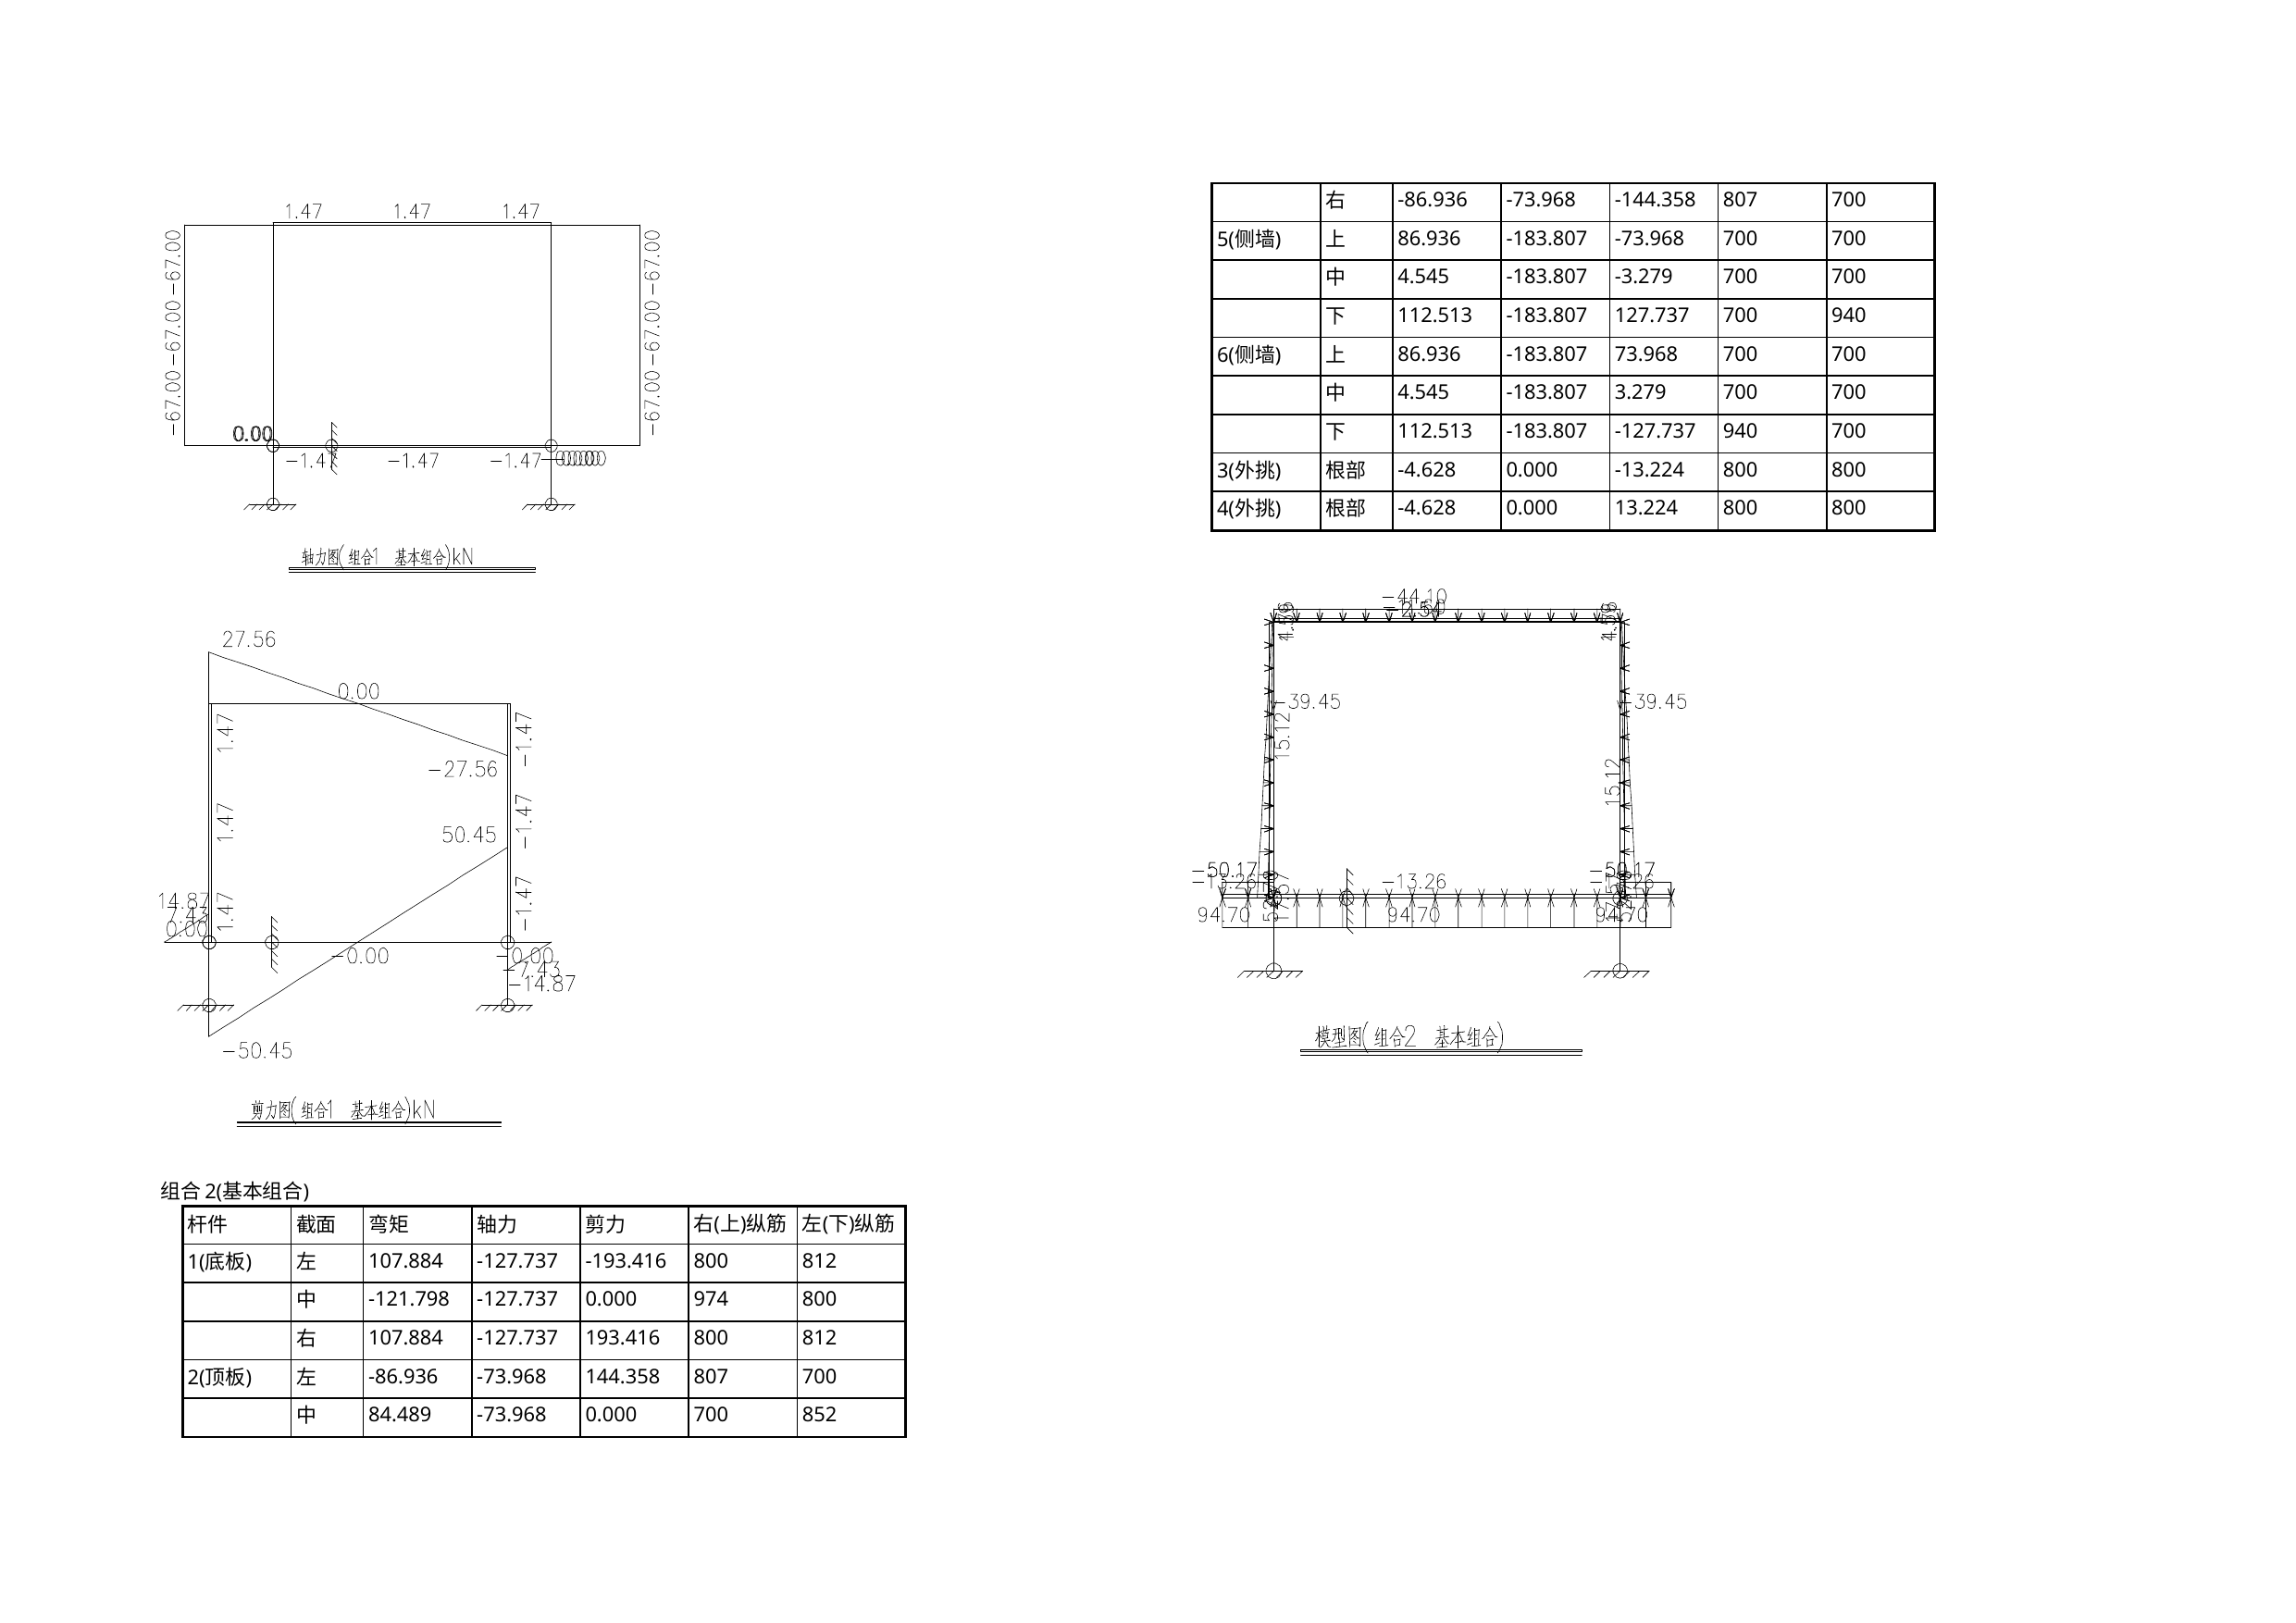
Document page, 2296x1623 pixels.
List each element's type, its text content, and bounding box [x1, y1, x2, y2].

table_cell 0.000 [1502, 453, 1609, 490]
table_cell -127.737 [473, 1283, 579, 1320]
table_cell 107.884 [364, 1245, 471, 1282]
table_cell 812 [798, 1322, 904, 1359]
table_cell -13.224 [1610, 453, 1718, 490]
table_cell 807 [689, 1360, 797, 1397]
table_cell 800 [1828, 453, 1933, 490]
table_cell -127.737 [473, 1245, 579, 1282]
table_cell 上 [1322, 222, 1392, 259]
table_cell 193.416 [581, 1322, 688, 1359]
table_cell 107.884 [364, 1322, 471, 1359]
table_cell [1213, 377, 1320, 414]
table_cell 700 [1719, 261, 1826, 298]
table_cell 800 [1719, 453, 1826, 490]
table_cell 807 [1719, 184, 1826, 221]
table_cell 中 [292, 1283, 363, 1320]
table_cell 700 [1828, 415, 1933, 452]
table_cell 2(顶板) [184, 1360, 291, 1397]
table_cell -183.807 [1502, 222, 1609, 259]
table_cell -127.737 [1610, 415, 1718, 452]
table_cell -121.798 [364, 1283, 471, 1320]
table_cell 右 [292, 1322, 363, 1359]
table_cell 700 [798, 1360, 904, 1397]
table_cell 800 [1828, 492, 1933, 529]
table_cell 852 [798, 1399, 904, 1436]
table_cell -3.279 [1610, 261, 1718, 298]
table_cell 700 [1828, 261, 1933, 298]
table_cell 700 [1719, 377, 1826, 414]
table_cell -4.628 [1394, 453, 1500, 490]
table_cell 812 [798, 1245, 904, 1282]
table_cell 6(侧墙) [1213, 338, 1320, 375]
table_cell 86.936 [1394, 222, 1500, 259]
table_cell -86.936 [1394, 184, 1500, 221]
table_cell 中 [1322, 261, 1392, 298]
table_cell [184, 1283, 291, 1320]
table_cell [184, 1399, 291, 1436]
table_cell -183.807 [1502, 300, 1609, 337]
table_cell 根部 [1322, 492, 1392, 529]
table_cell 800 [1719, 492, 1826, 529]
table_cell 左 [292, 1360, 363, 1397]
table_cell 700 [1719, 300, 1826, 337]
table_header 弯矩 [364, 1208, 471, 1244]
table_cell -183.807 [1502, 377, 1609, 414]
table_cell -73.968 [473, 1360, 579, 1397]
table_cell [184, 1322, 291, 1359]
table_header 左(下)纵筋 [798, 1208, 904, 1244]
table_cell 700 [1828, 377, 1933, 414]
table_cell -144.358 [1610, 184, 1718, 221]
table_cell -183.807 [1502, 261, 1609, 298]
table_cell 73.968 [1610, 338, 1718, 375]
table_cell 112.513 [1394, 415, 1500, 452]
table_cell [1213, 300, 1320, 337]
table_cell -193.416 [581, 1245, 688, 1282]
table_cell 974 [689, 1283, 797, 1320]
table_cell 940 [1719, 415, 1826, 452]
table_header 右(上)纵筋 [689, 1208, 797, 1244]
table_cell 84.489 [364, 1399, 471, 1436]
table_cell 0.000 [581, 1283, 688, 1320]
table_cell 右 [1322, 184, 1392, 221]
table_cell 3(外挑) [1213, 453, 1320, 490]
table_cell [1213, 415, 1320, 452]
table_cell 800 [798, 1283, 904, 1320]
table_cell 1(底板) [184, 1245, 291, 1282]
table_cell 940 [1828, 300, 1933, 337]
table_cell 中 [292, 1399, 363, 1436]
table_cell -73.968 [473, 1399, 579, 1436]
table_cell -4.628 [1394, 492, 1500, 529]
table_cell 700 [1828, 184, 1933, 221]
table_cell 中 [1322, 377, 1392, 414]
table_cell -73.968 [1502, 184, 1609, 221]
table_cell 800 [689, 1322, 797, 1359]
text 组合2(基本组合) [139, 1174, 1127, 1205]
table_cell 0.000 [1502, 492, 1609, 529]
table_cell 0.000 [581, 1399, 688, 1436]
table_cell 86.936 [1394, 338, 1500, 375]
table_cell 3.279 [1610, 377, 1718, 414]
table_cell 5(侧墙) [1213, 222, 1320, 259]
table_header 杆件 [184, 1208, 291, 1244]
table_cell 左 [292, 1245, 363, 1282]
table_cell -183.807 [1502, 415, 1609, 452]
table_cell 700 [1719, 338, 1826, 375]
table_cell -183.807 [1502, 338, 1609, 375]
table_cell 127.737 [1610, 300, 1718, 337]
table_cell 112.513 [1394, 300, 1500, 337]
table_cell 下 [1322, 415, 1392, 452]
table_cell 下 [1322, 300, 1392, 337]
table_cell 700 [689, 1399, 797, 1436]
table_cell 800 [689, 1245, 797, 1282]
table_cell 4.545 [1394, 377, 1500, 414]
table_cell 700 [1828, 338, 1933, 375]
table_cell 4.545 [1394, 261, 1500, 298]
table_cell 700 [1828, 222, 1933, 259]
table_cell 13.224 [1610, 492, 1718, 529]
table_cell [1213, 261, 1320, 298]
table_cell 上 [1322, 338, 1392, 375]
table_cell -86.936 [364, 1360, 471, 1397]
table_cell 144.358 [581, 1360, 688, 1397]
table_cell [1213, 184, 1320, 221]
table_cell 根部 [1322, 453, 1392, 490]
table_cell -127.737 [473, 1322, 579, 1359]
table_header 截面 [292, 1208, 363, 1244]
table_cell -73.968 [1610, 222, 1718, 259]
table_cell 4(外挑) [1213, 492, 1320, 529]
table_header 剪力 [581, 1208, 688, 1244]
table_cell 700 [1719, 222, 1826, 259]
table_header 轴力 [473, 1208, 579, 1244]
